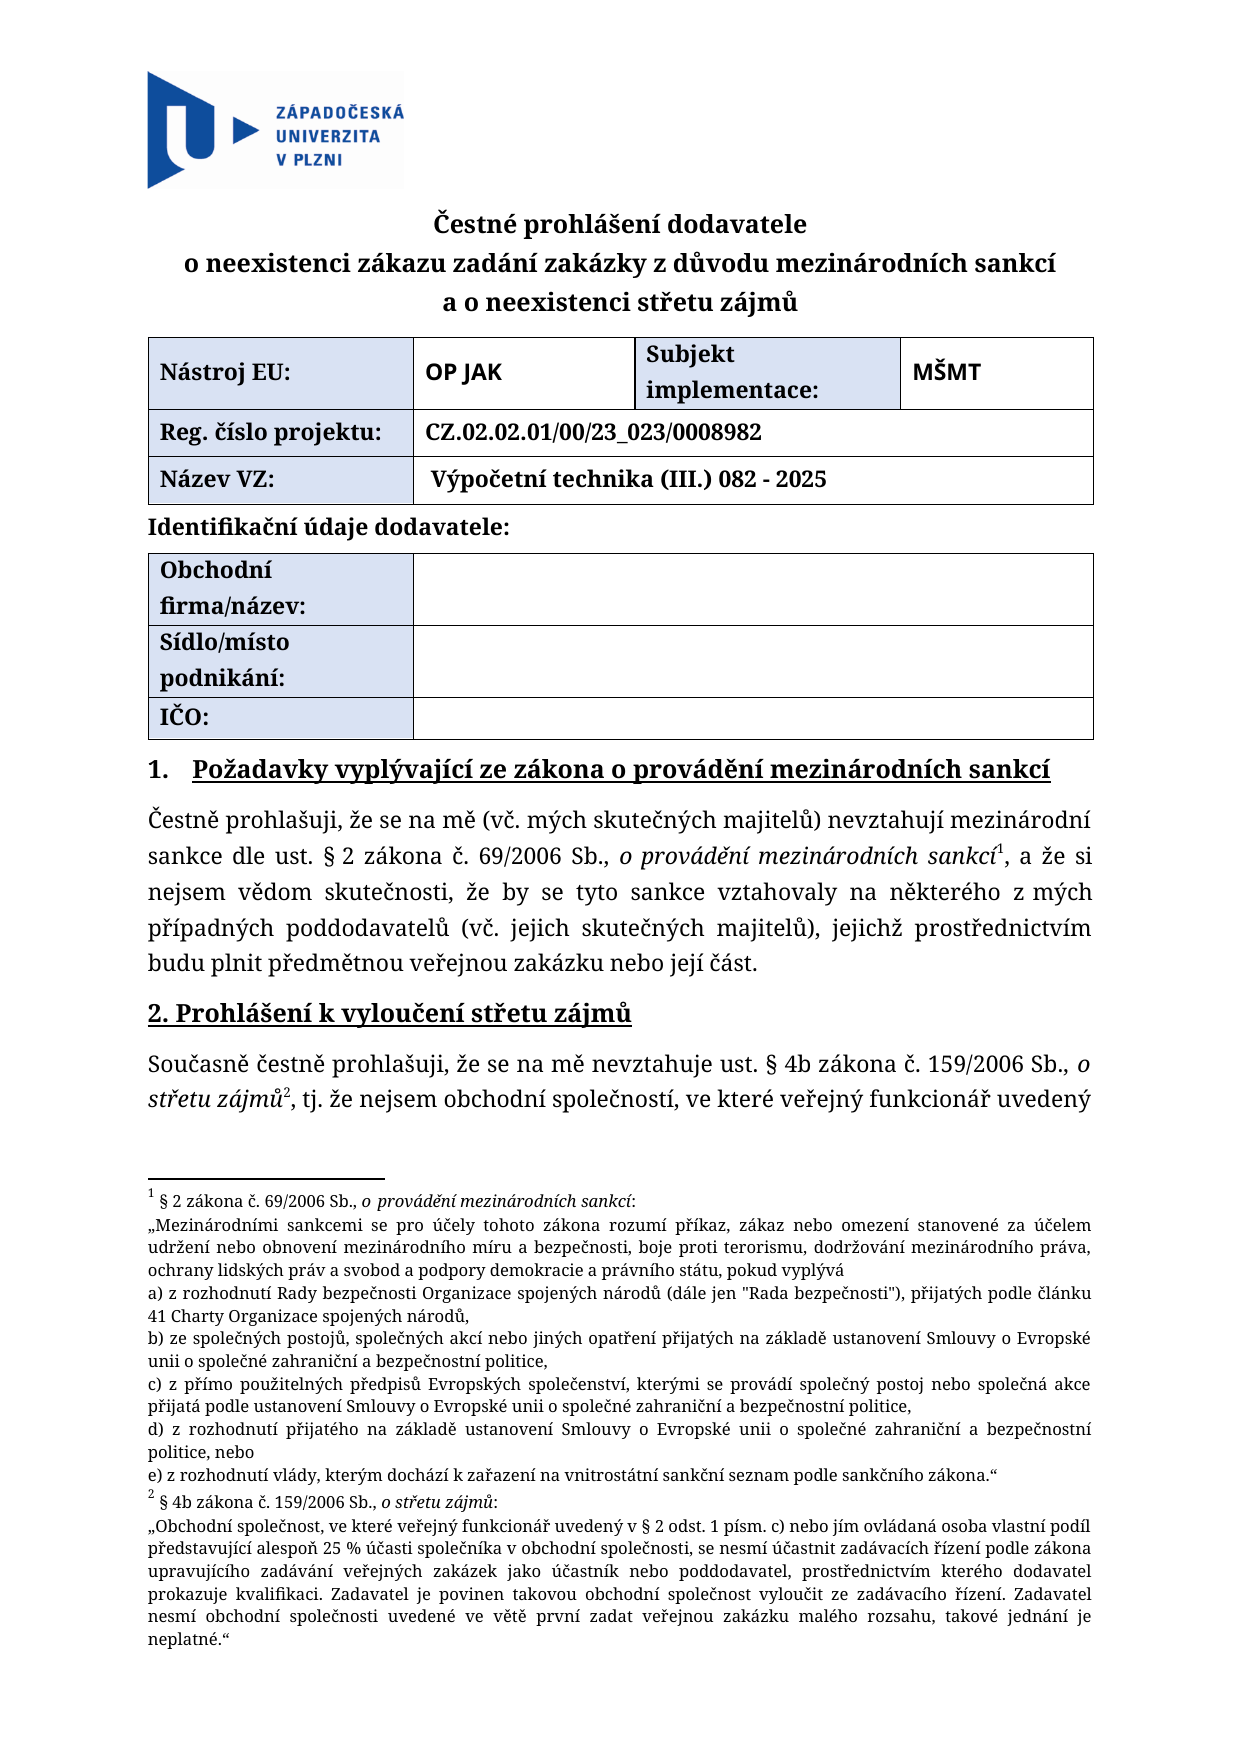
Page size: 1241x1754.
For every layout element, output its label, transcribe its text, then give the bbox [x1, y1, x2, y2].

table_cell Název VZ: [149, 457, 413, 503]
subtitle 2. Prohlášení k vyloučení střetu zájmů [148, 996, 1093, 1030]
picture [147, 71, 404, 189]
table_cell CZ.02.02.01/00/23_023/0008982 [414, 410, 1093, 456]
table_header Obchodní firma/název: [149, 554, 413, 625]
list Současně čestně prohlašuji, že se na mě nevztahuje ust. § 4b zákona č. 159/2006 Sb., o střetu zájmů, tj. že nejsem obchodní společností, ve které veřejný funkcionář uvedený v ust. § 2 odst. 1 písm. c) zákona o střetu zájmů nebo jím ovládaná osoba vlastní podíl představující alespoň 25 % účasti společníka v obchodní společnosti. [148, 1047, 1093, 1115]
table_header Subjekt implementace: [636, 338, 900, 409]
text Čestné prohlášení dodavatele [148, 207, 1093, 241]
text Identifikační údaje dodavatele: [148, 511, 1093, 542]
table_header MŠMT [901, 338, 1093, 409]
table_header OP JAK [414, 338, 634, 409]
table_cell IČO: [149, 698, 413, 738]
subtitle 1. Požadavky vyplývající ze zákona o provádění mezinárodních sankcí [148, 752, 1093, 786]
table_cell Reg. číslo projektu: [149, 410, 413, 456]
table_cell [414, 626, 1093, 697]
table_header Nástroj EU: [149, 338, 413, 409]
text Čestně prohlašuji, že se na mě (vč. mých skutečných majitelů) nevztahují mezinárodní sankce dle ust. § 2 zákona č. 69/2006 Sb., o provádění mezinárodních sankcí, a že si nejsem vědom skutečnosti, že by se tyto sankce vztahovaly na některého z mých případných poddodavatelů (vč. jejich skutečných majitelů), jejichž prostřednictvím budu plnit předmětnou veřejnou zakázku nebo její část. [148, 804, 1093, 979]
table_cell Výpočetní technika (III.) 082 - 2025 [414, 457, 1093, 503]
table_cell Sídlo/místo podnikání: [149, 626, 413, 697]
table_cell [414, 698, 1093, 738]
text o neexistenci zákazu zadání zakázky z důvodu mezinárodních sankcí a o neexistenci střetu zájmů [148, 246, 1093, 319]
table_header [414, 554, 1093, 625]
